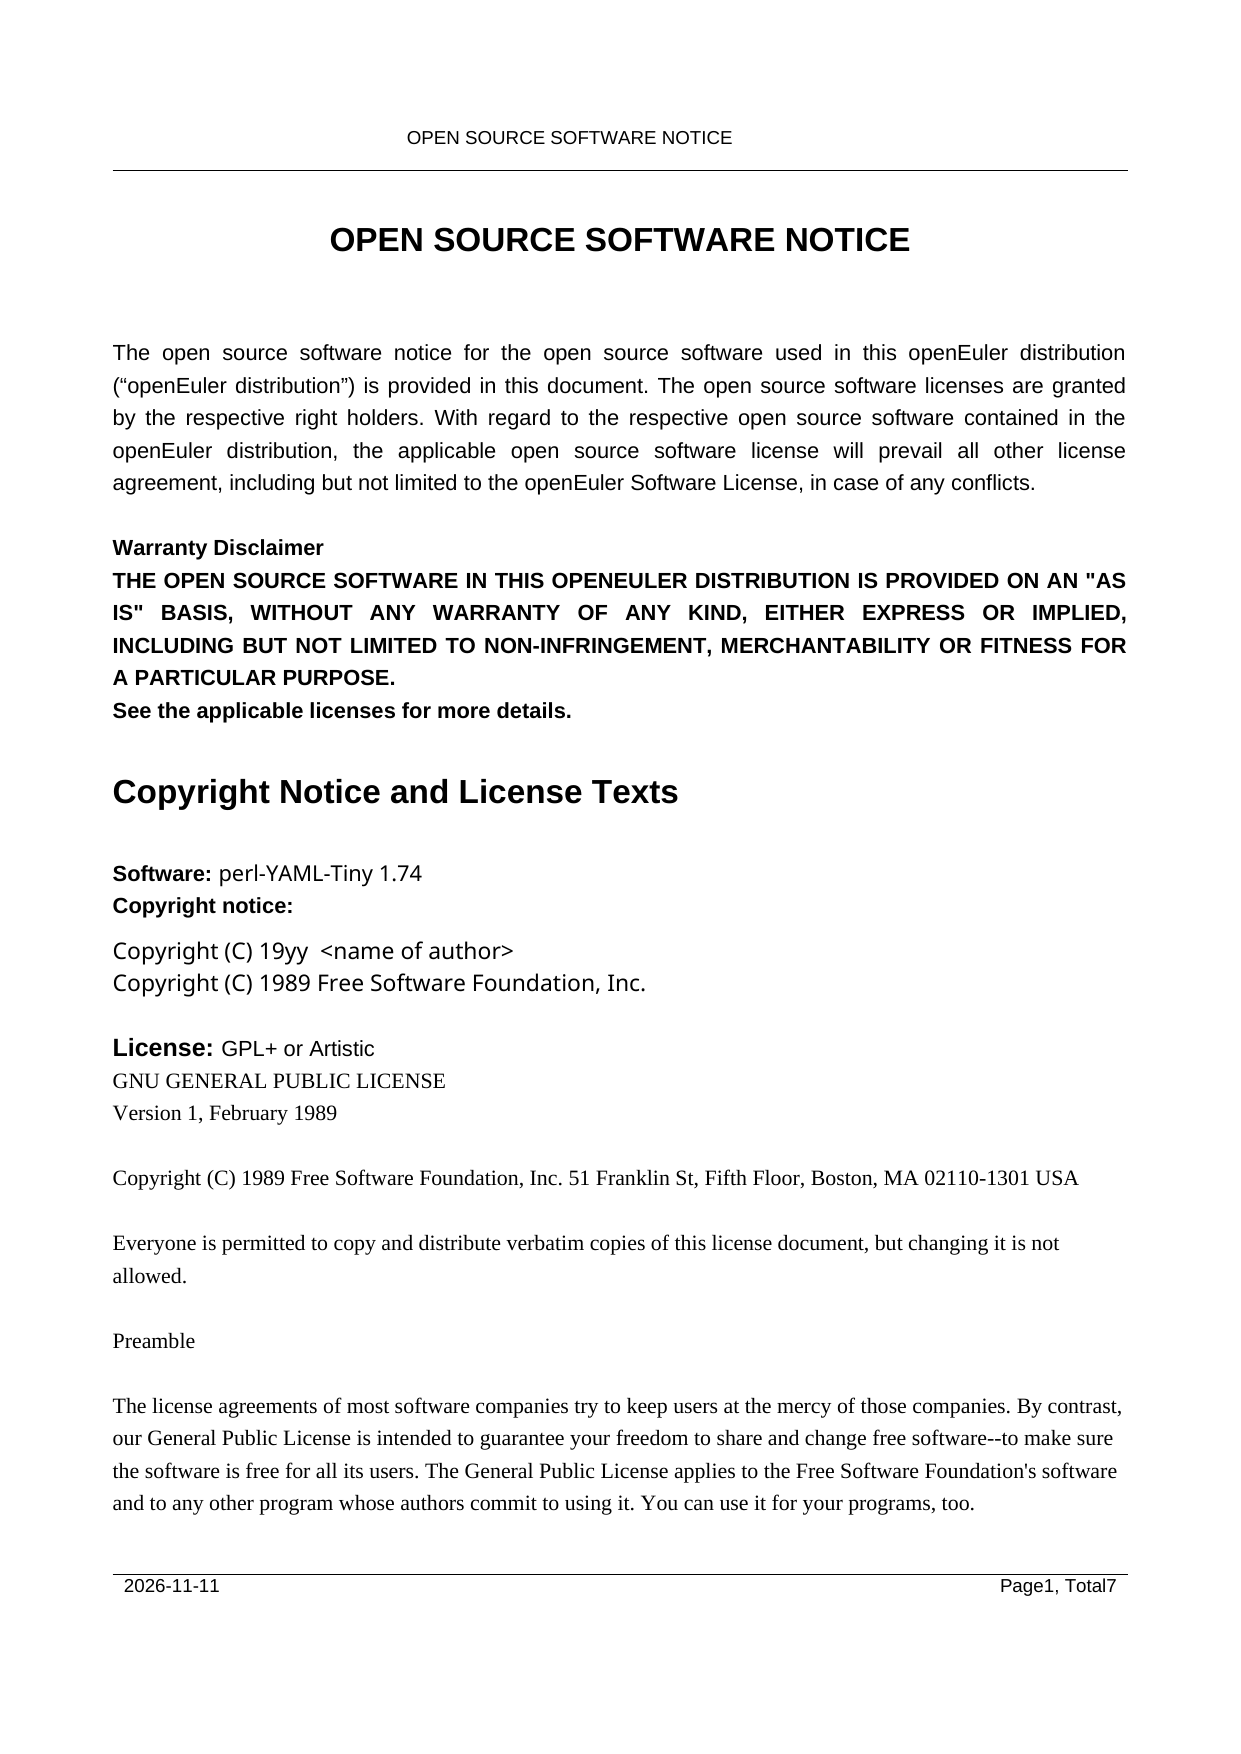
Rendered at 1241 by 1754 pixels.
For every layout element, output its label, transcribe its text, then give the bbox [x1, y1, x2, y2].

title Software: perl-YAML-Tiny 1.74 [112, 856, 1128, 889]
text OPEN SOURCE SOFTWARE NOTICE [112, 206, 1128, 271]
text License: GPL+ or Artistic [112, 1031, 1128, 1064]
text Copyright Notice and License Texts [112, 759, 1128, 824]
text Warranty Disclaimer [112, 531, 1128, 564]
text THE OPEN SOURCE SOFTWARE IN THIS OPENEULER DISTRIBUTION IS PROVIDED ON AN "AS IS" BASIS, WITHOUT ANY WARRANTY OF ANY KIND, EITHER EXPRESS OR IMPLIED, INCLUDING BUT NOT LIMITED TO NON-INFRINGEMENT, MERCHANTABILITY OR FITNESS FOR A PARTICULAR PURPOSE. See the applicable licenses for more details. [112, 564, 1128, 726]
text The open source software notice for the open source software used in this openEuler distribution (“openEuler distribution”) is provided in this document. The open source software licenses are granted by the respective right holders. With regard to the respective open source software contained in the openEuler distribution, the applicable open source software license will prevail all other license agreement, including but not limited to the openEuler Software License, in case of any conflicts. [112, 336, 1128, 499]
text Copyright notice: [112, 889, 1128, 921]
text Copyright (C) 19yy <name of author> Copyright (C) 1989 Free Software Foundation, Inc. [112, 934, 1128, 1031]
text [112, 1064, 1128, 1519]
